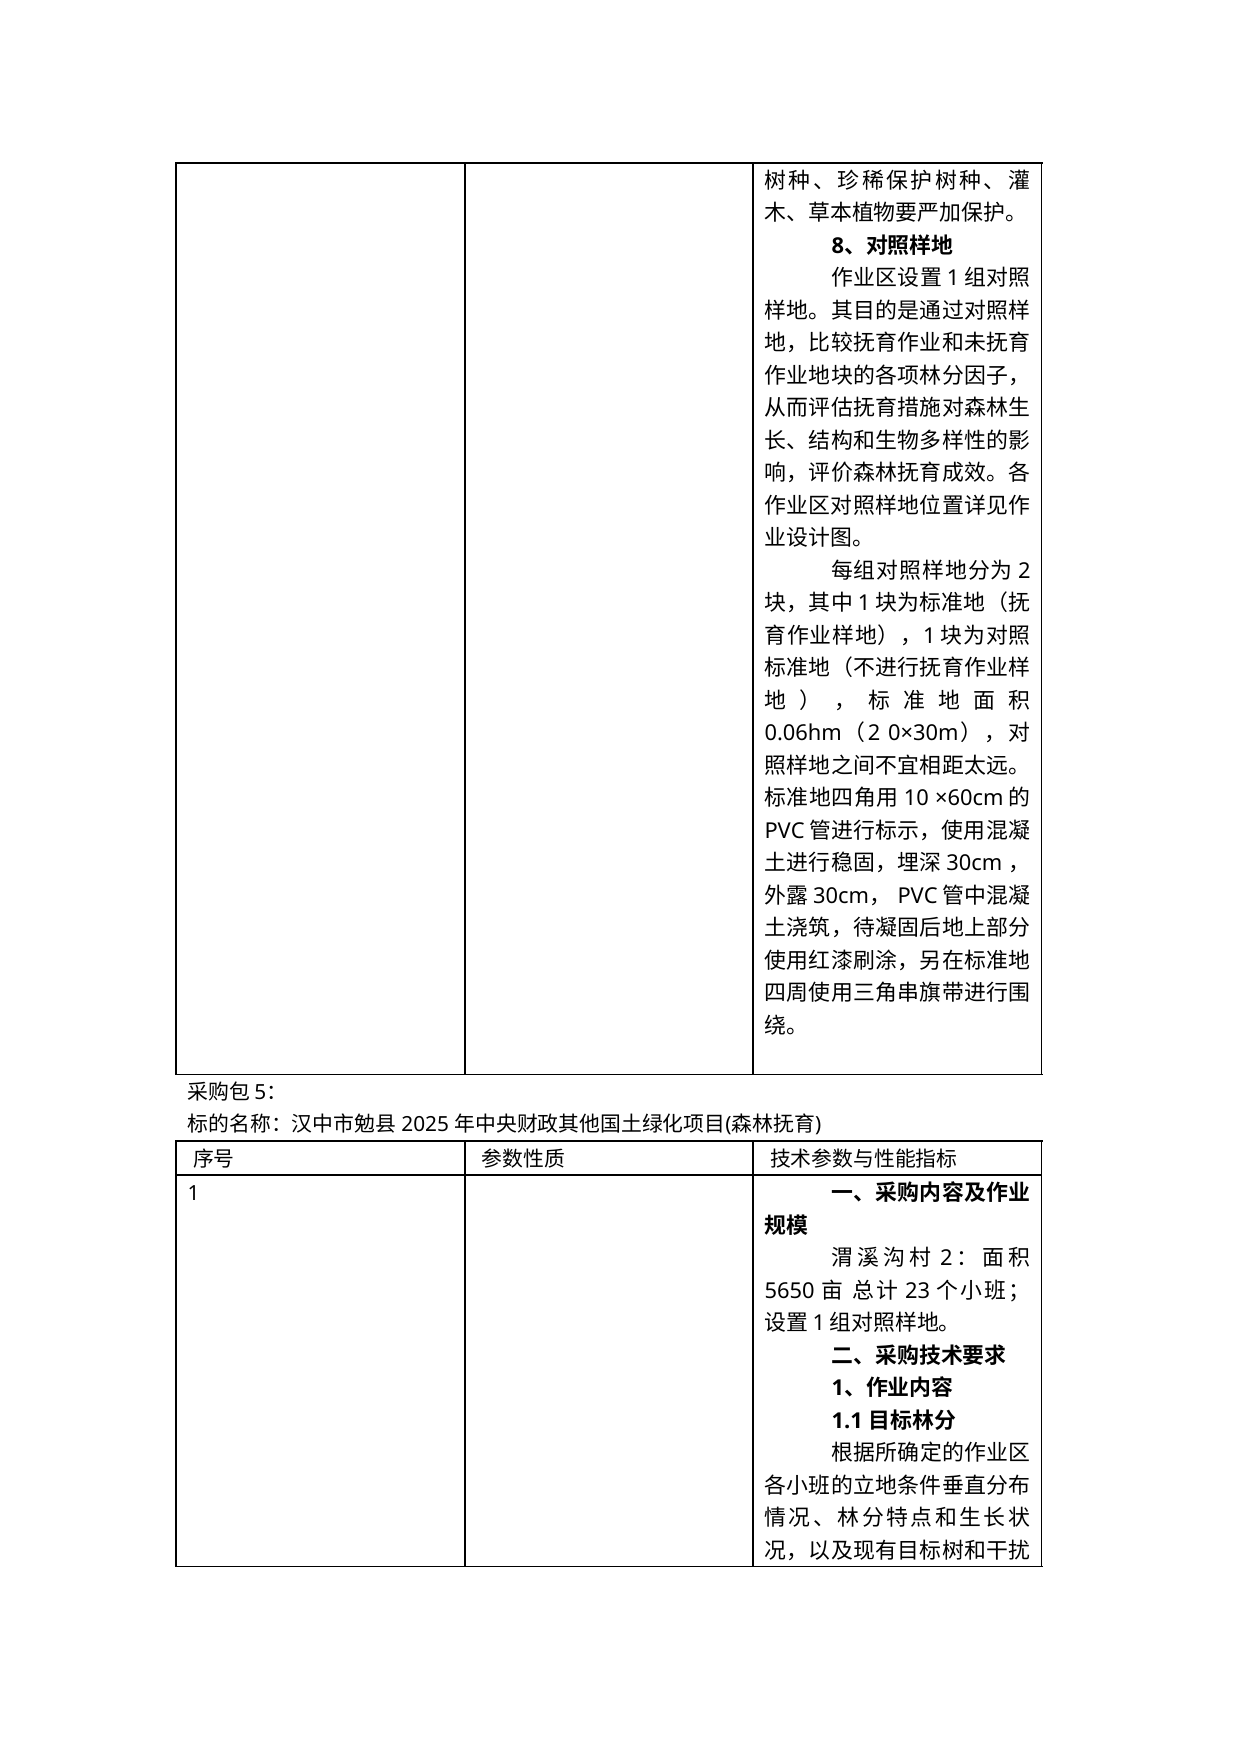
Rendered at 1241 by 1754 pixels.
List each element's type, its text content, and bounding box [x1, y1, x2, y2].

table_cell 1 [177, 164, 464, 1073]
table_header 序号 [177, 1142, 464, 1174]
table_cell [754, 164, 1041, 1073]
table_cell [466, 1176, 752, 1566]
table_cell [754, 1176, 1041, 1566]
text 标的名称：汉中市勉县 2025 年中央财政其他国土绿化项目(森林抚育) [187, 1108, 1053, 1140]
table_cell 1 [177, 1176, 464, 1566]
text 采购包5： [187, 1075, 1053, 1108]
table_header 参数性质 [466, 1142, 752, 1174]
table_header 技术参数与性能指标 [754, 1142, 1041, 1174]
table_cell [466, 164, 752, 1073]
